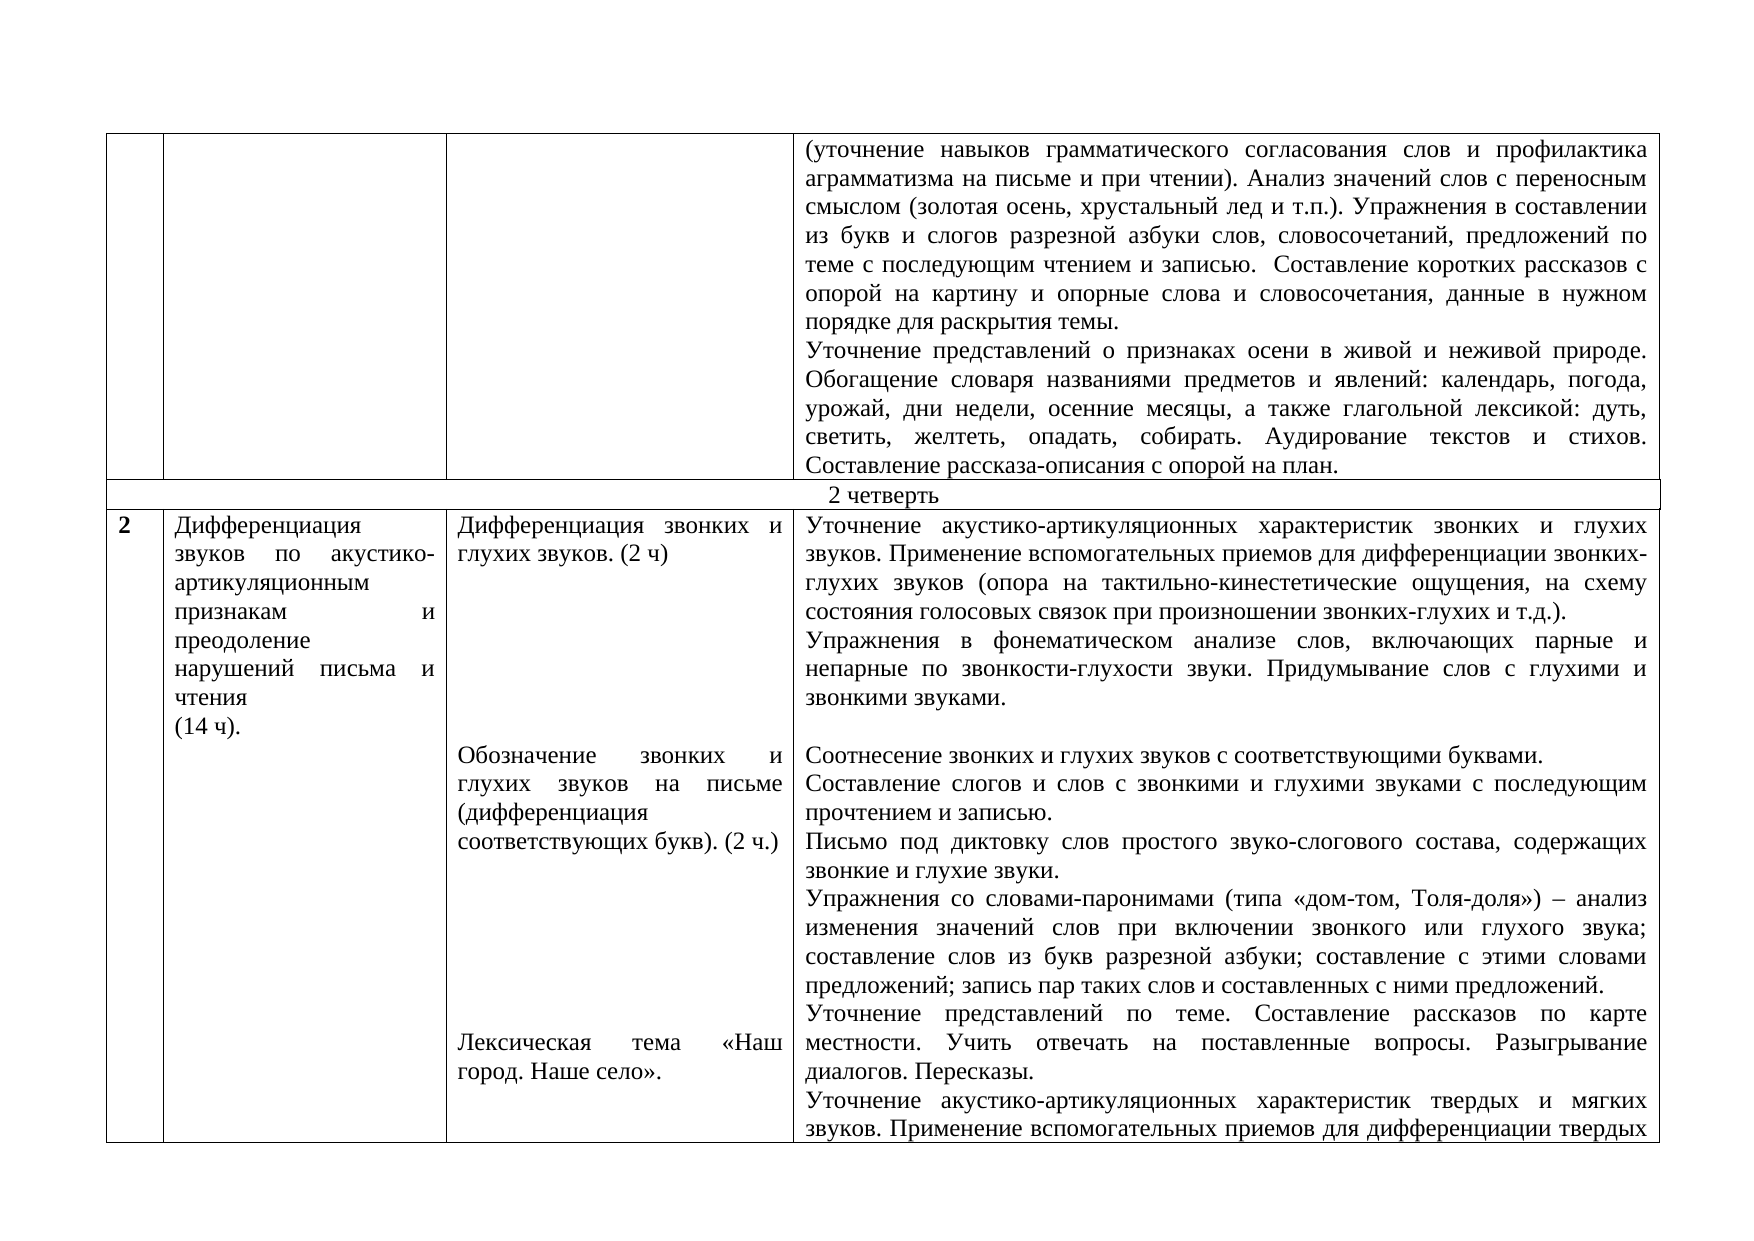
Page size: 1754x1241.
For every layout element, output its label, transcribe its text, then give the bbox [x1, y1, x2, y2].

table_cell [164, 510, 446, 1142]
table_cell 1 [107, 134, 163, 479]
table_cell 2 четверть [107, 480, 1660, 509]
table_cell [794, 510, 1659, 1142]
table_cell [164, 134, 446, 479]
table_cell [447, 134, 793, 479]
table_cell 2 [107, 510, 163, 1142]
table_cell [447, 510, 793, 1142]
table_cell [794, 134, 1659, 479]
